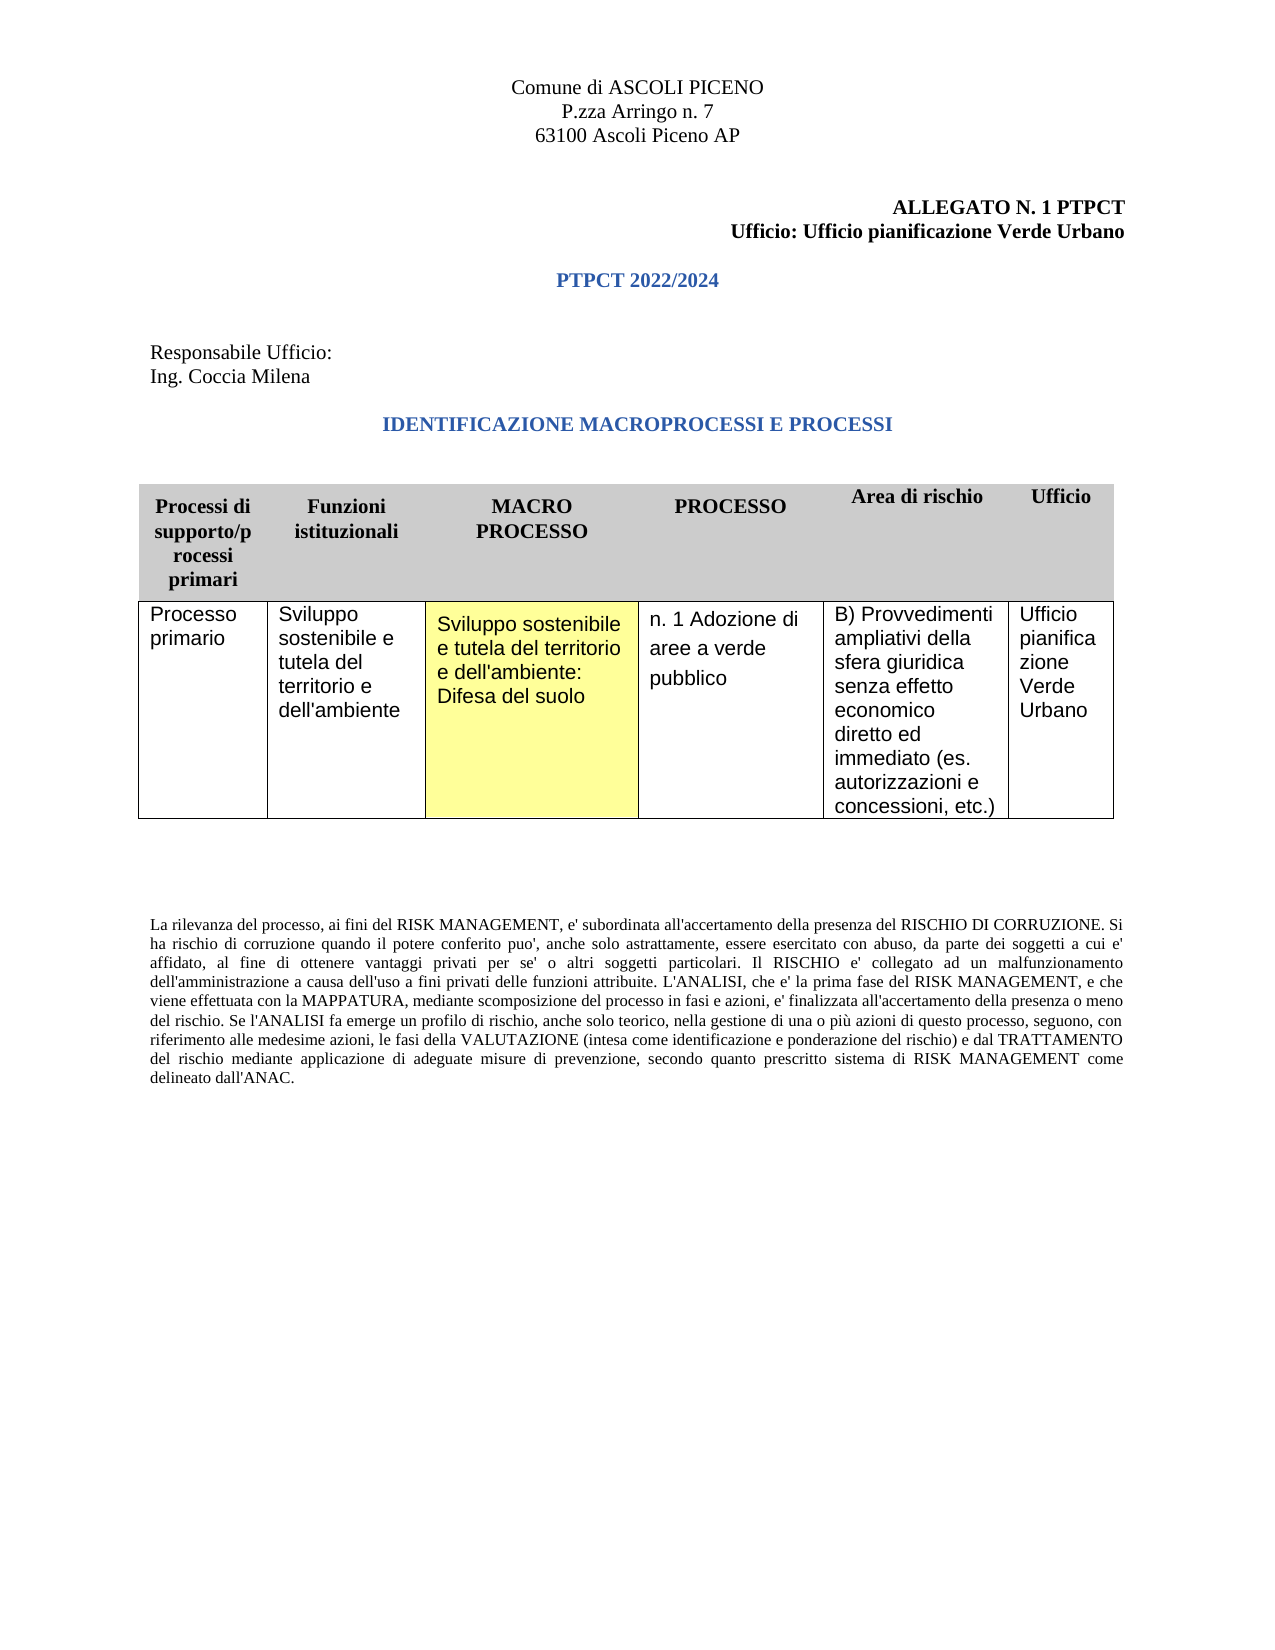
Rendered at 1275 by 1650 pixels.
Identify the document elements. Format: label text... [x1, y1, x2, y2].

text PTPCT 2022/2024 [150, 267, 1125, 292]
text Ufficio: Ufficio pianificazione Verde Urbano [150, 219, 1125, 243]
table_header Area di rischio [823, 484, 1008, 601]
table_header MACRO PROCESSO [426, 484, 638, 601]
table_cell n. 1 Adozione di aree a verde pubblico [639, 602, 823, 817]
table_cell Sviluppo sostenibile e tutela del territorio e dell'ambiente: Difesa del suolo [426, 602, 638, 817]
text Responsabile Ufficio: [150, 340, 1125, 364]
table_header Funzioni istituzionali [267, 484, 426, 601]
table_cell Ufficio pianificazione Verde Urbano [1009, 602, 1113, 817]
table_cell B) Provvedimenti ampliativi della sfera giuridica senza effetto economico diretto ed immediato (es. autorizzazioni e concessioni, etc.) [824, 602, 1008, 817]
text P.zza Arringo n. 7 [150, 99, 1125, 123]
text La rilevanza del processo, ai fini del RISK MANAGEMENT, e' subordinata all'accertamento della presenza del RISCHIO DI CORRUZIONE. Si ha rischio di corruzione quando il potere conferito puo', anche solo astrattamente, essere esercitato con abuso, da parte dei soggetti a cui e' affidato, al fine di ottenere vantaggi privati per se' o altri soggetti particolari. Il RISCHIO e' collegato ad un malfunzionamento dell'amministrazione a causa dell'uso a fini privati delle funzioni attribuite. L'ANALISI, che e' la prima fase del RISK MANAGEMENT, e che viene effettuata con la MAPPATURA, mediante scomposizione del processo in fasi e azioni, e' finalizzata all'accertamento della presenza o meno del rischio. Se l'ANALISI fa emerge un profilo di rischio, anche solo teorico, nella gestione di una o più azioni di questo processo, seguono, con riferimento alle medesime azioni, le fasi della VALUTAZIONE (intesa come identificazione e ponderazione del rischio) e dal TRATTAMENTO del rischio mediante applicazione di adeguate misure di prevenzione, secondo quanto prescritto sistema di RISK MANAGEMENT come delineato dall'ANAC. [150, 914, 1125, 1087]
table_header Processi di supporto/processi primari [139, 484, 267, 601]
table_header PROCESSO [638, 484, 823, 601]
text Ing. Coccia Milena [150, 364, 1125, 388]
text IDENTIFICAZIONE MACROPROCESSI E PROCESSI [150, 412, 1125, 436]
table_cell Sviluppo sostenibile e tutela del territorio e dell'ambiente [268, 602, 425, 817]
table_header Ufficio [1008, 484, 1114, 601]
table_cell Processo primario [139, 602, 267, 817]
text 63100 Ascoli Piceno AP [150, 123, 1125, 147]
text Comune di ASCOLI PICENO [150, 75, 1125, 99]
text ALLEGATO N. 1 PTPCT [150, 195, 1125, 219]
